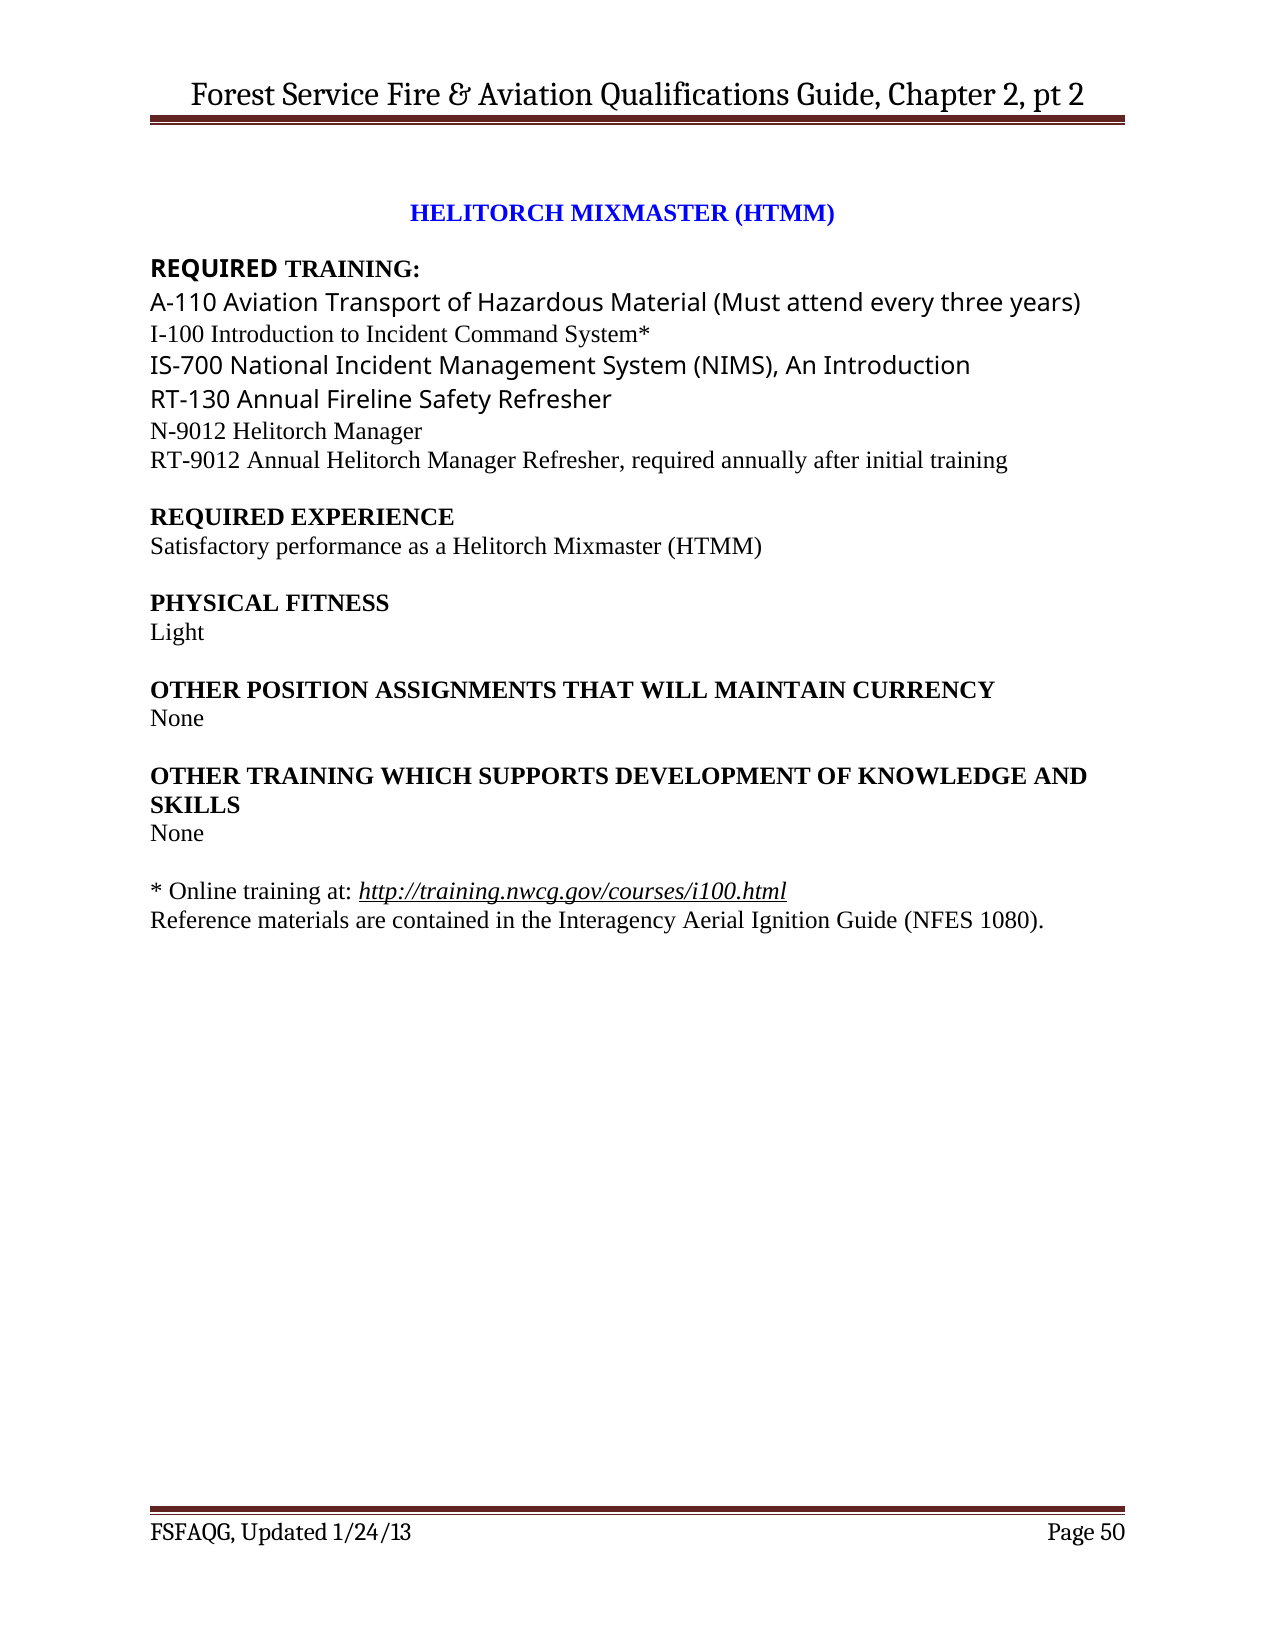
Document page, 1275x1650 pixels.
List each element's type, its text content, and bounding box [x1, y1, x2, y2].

table_cell PHYSICAL FITNESS Light [139, 589, 1106, 675]
table_cell OTHER TRAINING WHICH SUPPORTS DEVELOPMENT OF KNOWLEDGE AND SKILLS None [139, 761, 1106, 876]
table_cell REQUIRED EXPERIENCE Satisfactory performance as a Helitorch Mixmaster (HTMM) [139, 502, 1106, 588]
table_cell OTHER POSITION ASSIGNMENTS THAT WILL MAINTAIN CURRENCY None [139, 675, 1106, 761]
table_header HELITORCH MIXMASTER (HTMM) [139, 174, 1106, 251]
table_cell * Online training at: http://training.nwcg.gov/courses/i100.html Reference materials are contained in the Interagency Aerial Ignition Guide (NFES 1080). [139, 876, 1106, 962]
table_cell REQUIRED TRAINING: A-110 Aviation Transport of Hazardous Material (Must attend every three years) I-100 Introduction to Incident Command System* IS-700 National Incident Management System (NIMS), An Introduction RT-130 Annual Fireline Safety Refresher N-9012 Helitorch Manager RT-9012 Annual Helitorch Manager Refresher, required annually after initial training [139, 251, 1106, 502]
